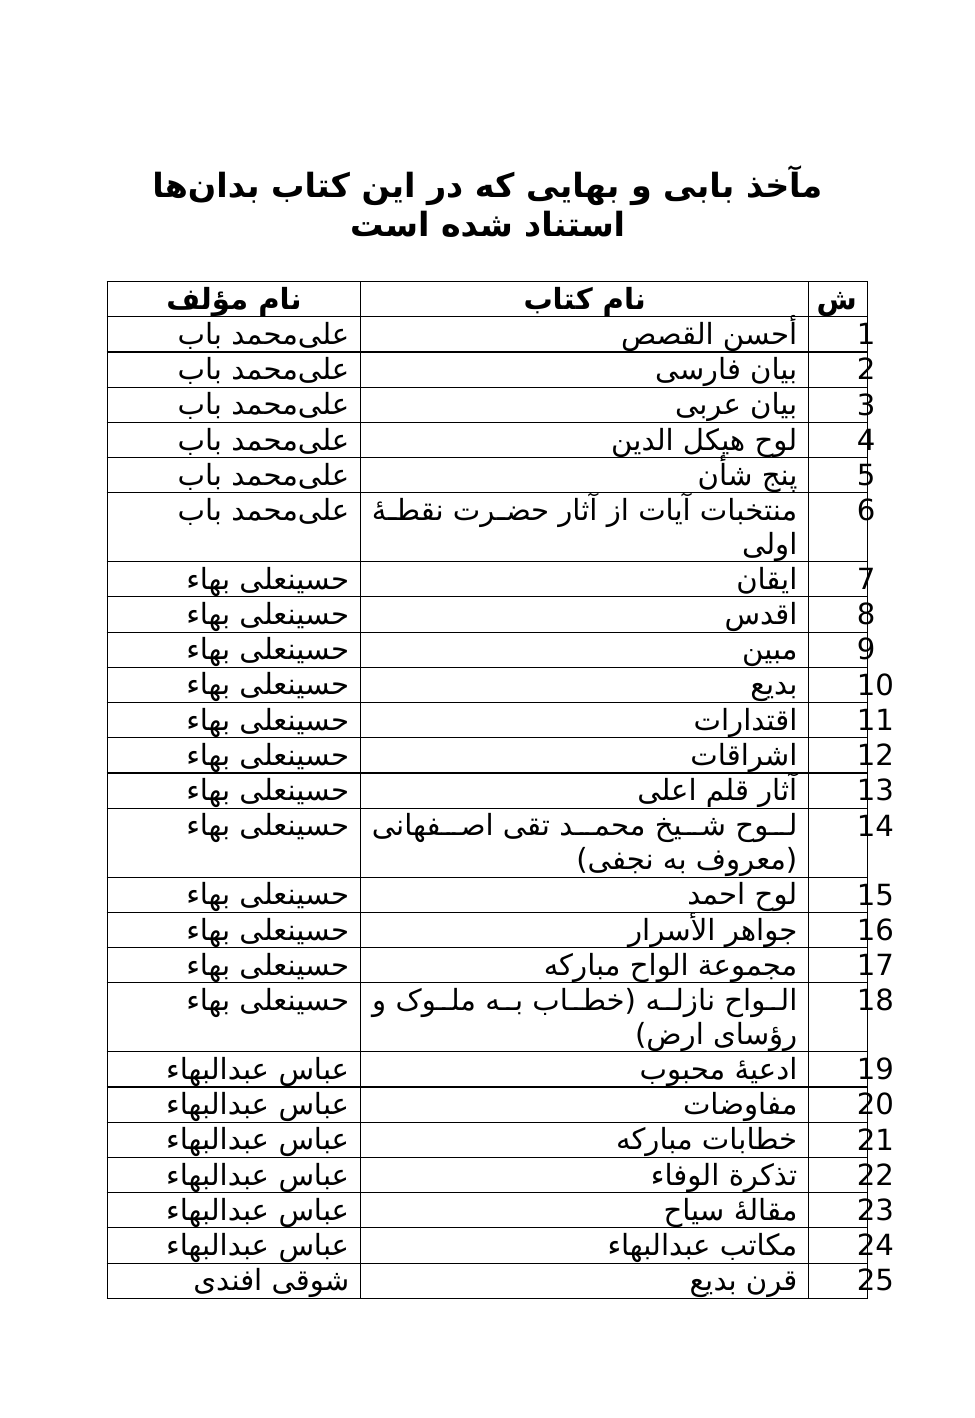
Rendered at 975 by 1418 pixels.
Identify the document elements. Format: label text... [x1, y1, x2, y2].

table_cell پنج شأن [361, 458, 808, 492]
table_cell جواهر الأسرار [361, 913, 808, 947]
table_cell [809, 458, 867, 492]
table_cell [809, 353, 867, 387]
table_cell حسینعلی بهاء [108, 703, 360, 737]
table_cell اقدس [361, 597, 808, 632]
table_cell علی‌محمد باب [108, 423, 360, 457]
table_cell علی‌محمد باب [108, 458, 360, 492]
table_cell بیان عربی [361, 388, 808, 422]
table_cell اقتدارات [361, 703, 808, 737]
table_cell عباس عبدالبهاء [108, 1123, 360, 1157]
table_cell شوقی افندی [108, 1264, 360, 1298]
table_cell علی‌محمد باب [108, 388, 360, 422]
table_cell مبین [361, 633, 808, 667]
table_cell [809, 738, 867, 772]
table_cell حسینعلی بهاء [108, 738, 360, 772]
table_cell بیان فارسی [361, 353, 808, 387]
table_cell لوح هیکل الدین [361, 423, 808, 457]
table_cell حسینعلی بهاء [108, 878, 360, 912]
table_cell لوح شیخ محمد تقی اصفهانی (معروف به نجفی) [361, 809, 808, 877]
table_cell الواح نازله (خطاب به ملوک و رؤسای ارض) [361, 983, 808, 1051]
table_cell حسینعلی بهاء [108, 913, 360, 947]
table_cell [809, 983, 867, 1051]
table_cell [809, 388, 867, 422]
table_cell [809, 1052, 867, 1086]
table_cell منتخبات آیات از آثار حضرت نقطۀ اولی [361, 493, 808, 561]
table_cell عباس عبدالبهاء [108, 1088, 360, 1122]
table_cell [809, 878, 867, 912]
table_cell حسینعلی بهاء [108, 948, 360, 982]
table_cell [809, 1264, 867, 1298]
table_header ش [809, 282, 867, 316]
table_cell بدیع [361, 668, 808, 702]
table_cell قرن بدیع [361, 1264, 808, 1298]
table_cell مفاوضات [361, 1088, 808, 1122]
table_cell [809, 948, 867, 982]
table_cell [809, 317, 867, 351]
table_cell [809, 668, 867, 702]
table_cell [809, 809, 867, 877]
table_cell تذکرة الوفاء [361, 1158, 808, 1192]
table_cell آثار قلم اعلی [361, 774, 808, 808]
table_cell علی‌محمد باب [108, 353, 360, 387]
table_cell مجموعة الواح مبارکه [361, 948, 808, 982]
table_cell حسینعلی بهاء [108, 668, 360, 702]
table_cell ایقان [361, 562, 808, 596]
table_cell [809, 423, 867, 457]
table_cell عباس عبدالبهاء [108, 1158, 360, 1192]
table_cell اشراقات [361, 738, 808, 772]
table_header نام مؤلف [108, 282, 360, 316]
table_cell [809, 1158, 867, 1192]
table_cell ادعیۀ محبوب [361, 1052, 808, 1086]
table_cell [809, 597, 867, 632]
table_cell عباس عبدالبهاء [108, 1052, 360, 1086]
table_cell عباس عبدالبهاء [108, 1228, 360, 1262]
table_cell أحسن القصص [361, 317, 808, 351]
table_cell [809, 1193, 867, 1227]
table_cell [809, 913, 867, 947]
table_cell [809, 1123, 867, 1157]
table_cell خطابات مبارکه [361, 1123, 808, 1157]
table_cell علی‌محمد باب [108, 493, 360, 561]
table_cell حسینعلی بهاء [108, 983, 360, 1051]
table_cell [809, 562, 867, 596]
table_cell [809, 1228, 867, 1262]
table_cell عباس عبدالبهاء [108, 1193, 360, 1227]
table_cell [809, 633, 867, 667]
table_cell [809, 1088, 867, 1122]
table_cell حسینعلی بهاء [108, 633, 360, 667]
table_header نام کتاب [361, 282, 808, 316]
table_cell مکاتب عبدالبهاء [361, 1228, 808, 1262]
table_cell [809, 493, 867, 561]
table_cell حسینعلی بهاء [108, 774, 360, 808]
table_cell علی‌محمد باب [108, 317, 360, 351]
table_cell مقالۀ سیاح [361, 1193, 808, 1227]
table_cell حسینعلی بهاء [108, 809, 360, 877]
text مآخذ بابی و بهایی که در این کتاب بدان‌ها استناد شده است [118, 166, 857, 244]
table_cell لوح احمد [361, 878, 808, 912]
table_cell [809, 703, 867, 737]
table_cell [809, 774, 867, 808]
table_cell حسینعلی بهاء [108, 597, 360, 632]
table_cell حسینعلی بهاء [108, 562, 360, 596]
